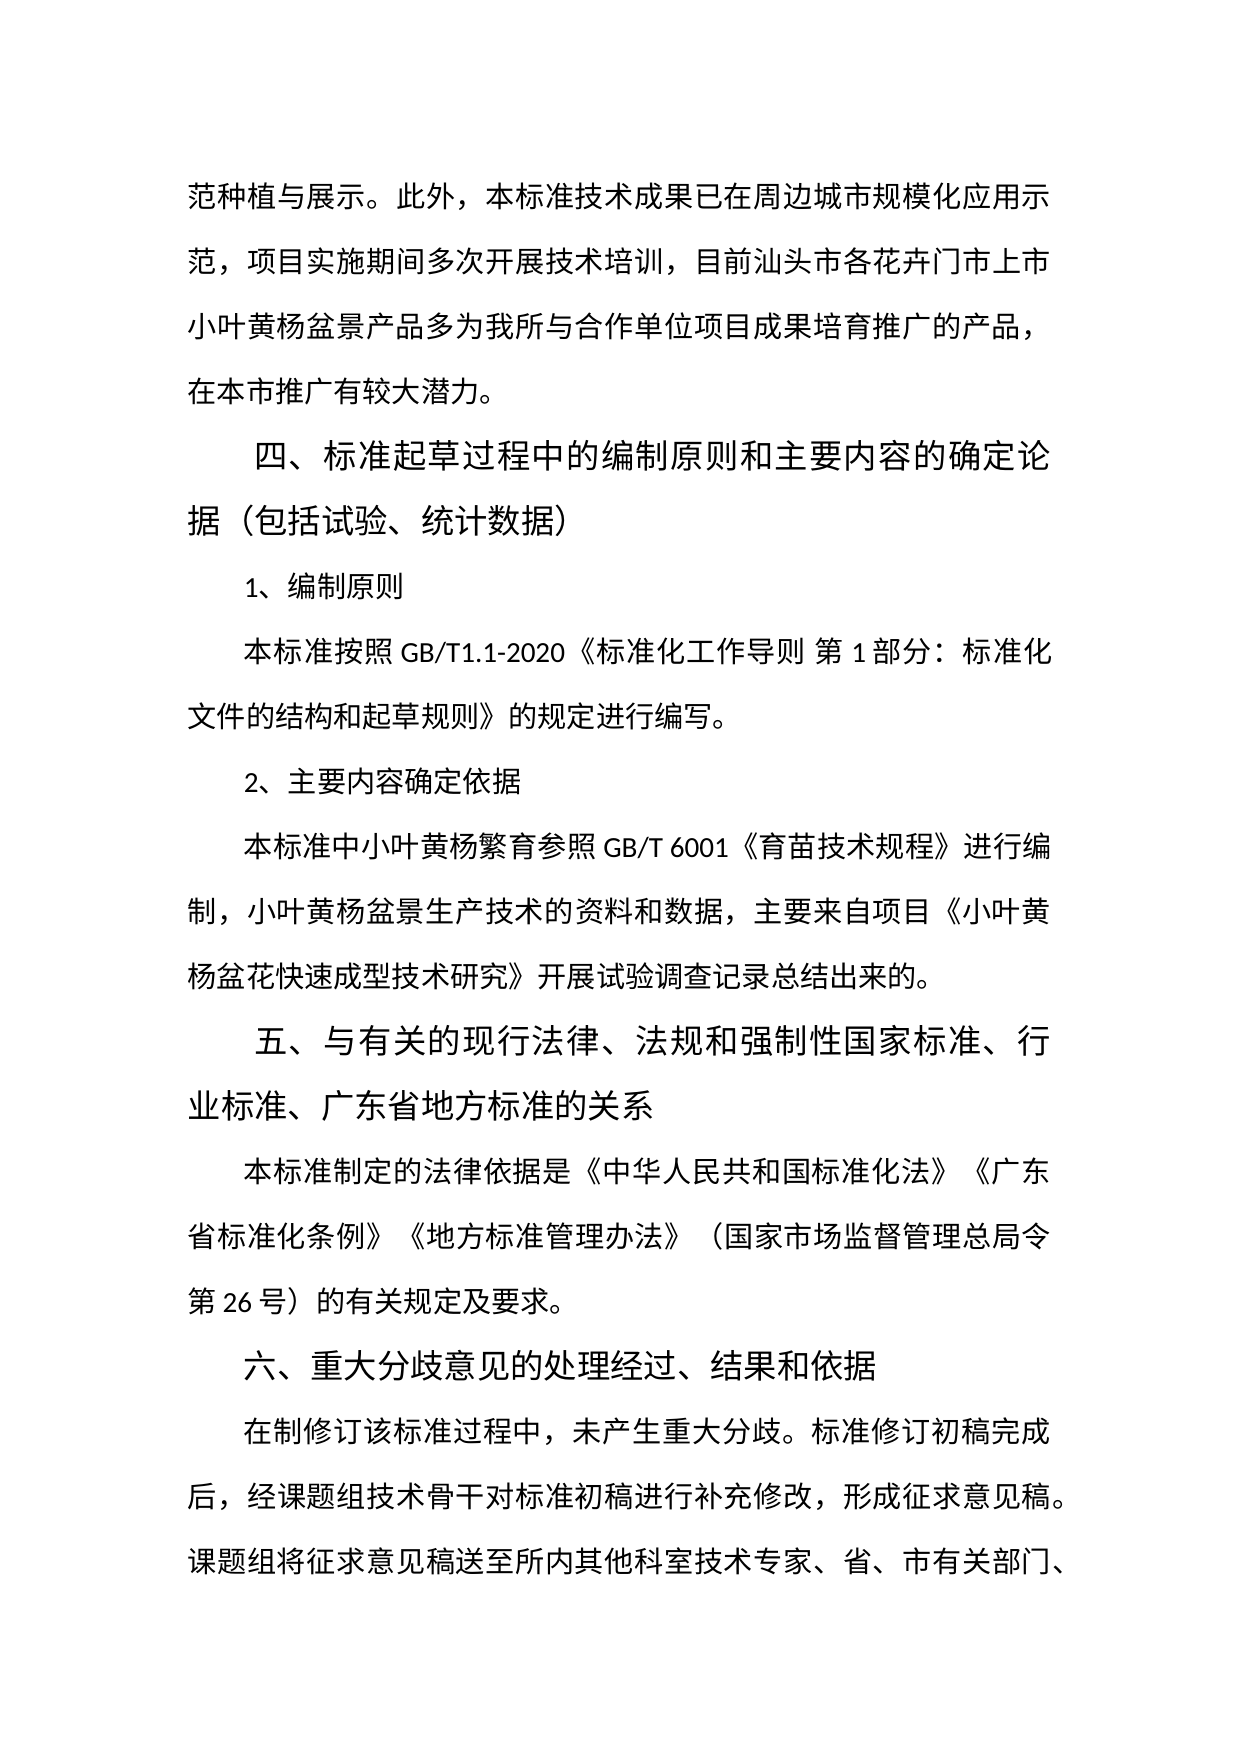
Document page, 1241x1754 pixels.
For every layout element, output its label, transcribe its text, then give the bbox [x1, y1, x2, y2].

text 四、标准起草过程中的编制原则和主要内容的确定论据（包括试验、统计数据） [187, 422, 1053, 552]
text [187, 1397, 1053, 1592]
text 2、主要内容确定依据 [187, 747, 1053, 812]
text 本标准制定的法律依据是《中华人民共和国标准化法》《广东省标准化条例》《地方标准管理办法》（国家市场监督管理总局令第26号）的有关规定及要求。 [187, 1137, 1053, 1332]
text 1、编制原则 [187, 552, 1053, 617]
text 五、与有关的现行法律、法规和强制性国家标准、行业标准、广东省地方标准的关系 [187, 1007, 1053, 1137]
text 本标准按照GB/T1.1-2020《标准化工作导则 第1部分：标准化文件的结构和起草规则》的规定进行编写。 [187, 617, 1053, 747]
text 六、重大分歧意见的处理经过、结果和依据 [187, 1332, 1053, 1397]
text 本标准中小叶黄杨繁育参照GB/T 6001《育苗技术规程》进行编制，小叶黄杨盆景生产技术的资料和数据，主要来自项目《小叶黄杨盆花快速成型技术研究》开展试验调查记录总结出来的。 [187, 812, 1053, 1007]
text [187, 162, 1053, 422]
